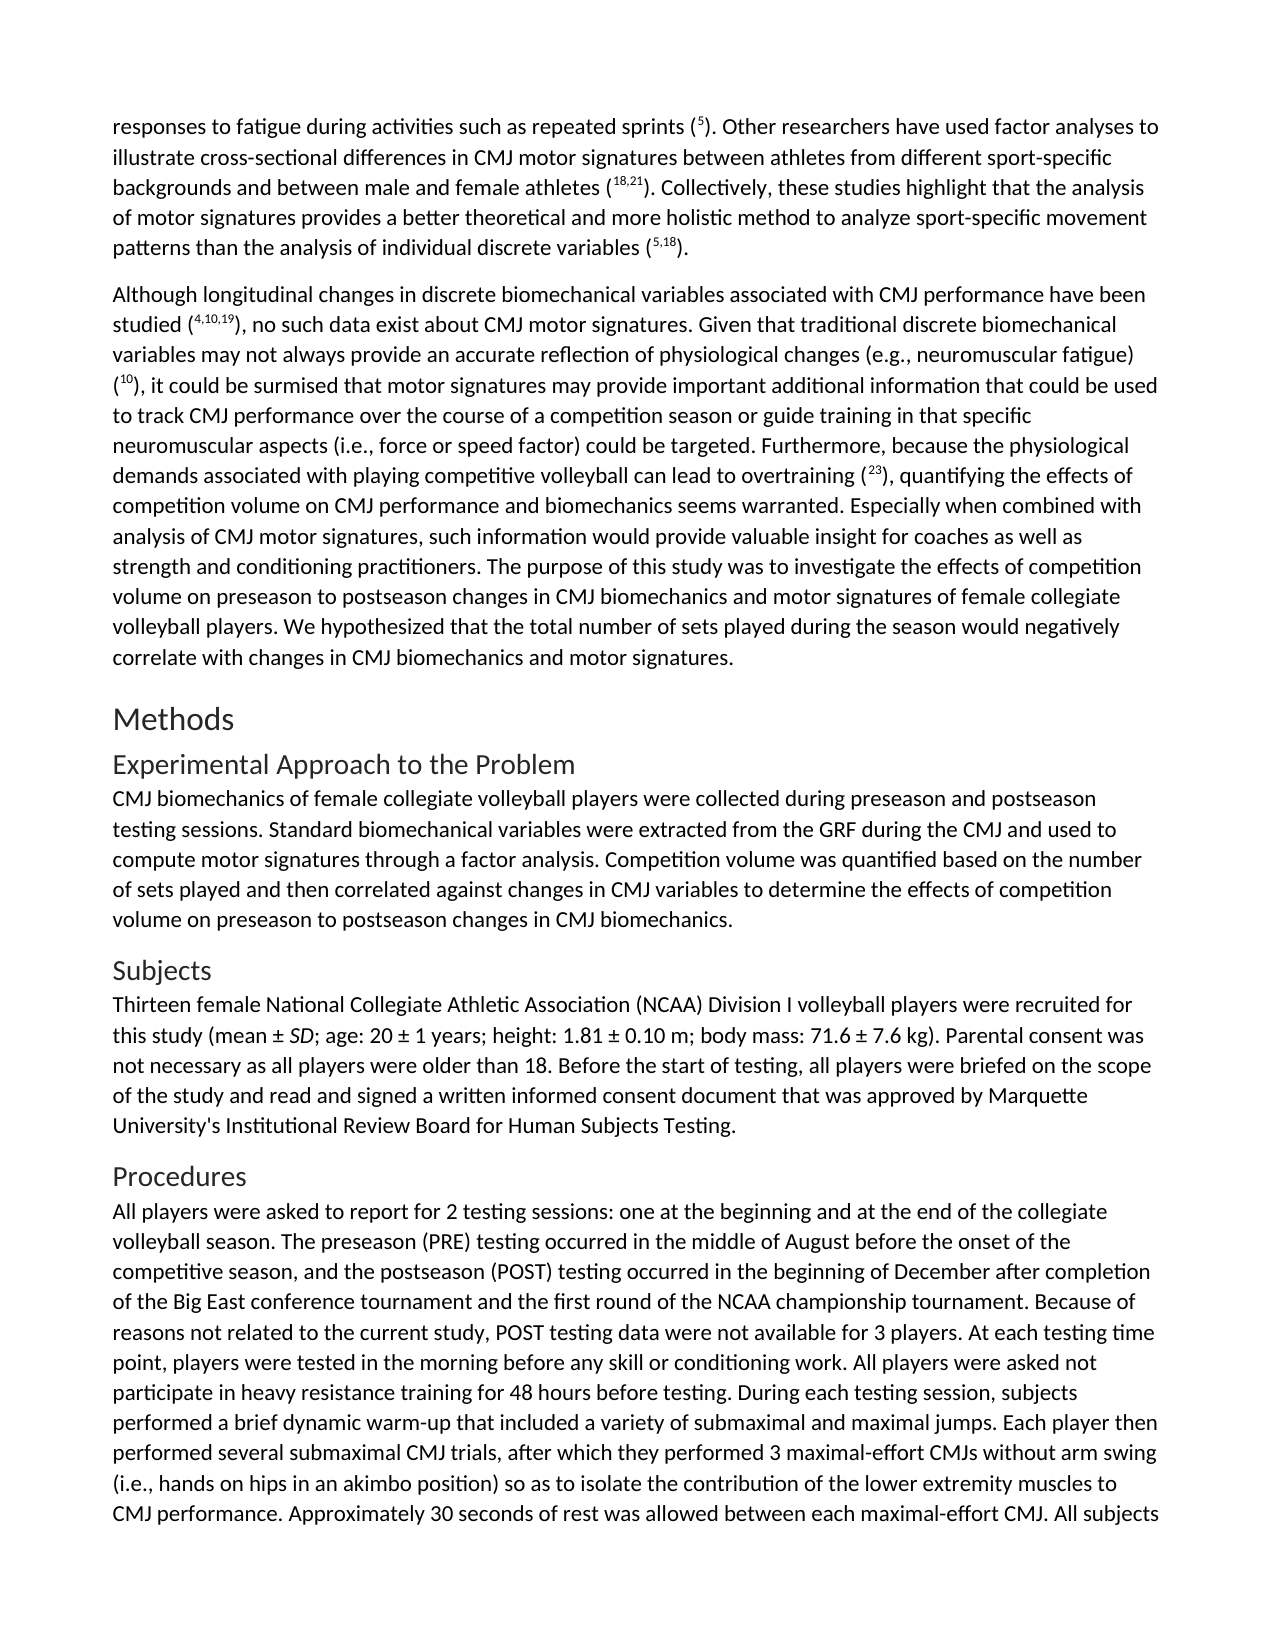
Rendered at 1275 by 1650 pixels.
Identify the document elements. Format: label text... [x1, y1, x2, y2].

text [112, 1197, 1162, 1527]
subtitle Subjects [112, 952, 1162, 988]
subtitle Procedures [112, 1158, 1162, 1194]
text CMJ biomechanics of female collegiate volleyball players were collected during preseason and postseason testing sessions. Standard biomechanical variables were extracted from the GRF during the CMJ and used to compute motor signatures through a factor analysis. Competition volume was quantified based on the number of sets played and then correlated against changes in CMJ variables to determine the effects of competition volume on preseason to postseason changes in CMJ biomechanics. [112, 784, 1162, 933]
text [112, 112, 1162, 261]
subtitle Methods [112, 698, 1162, 739]
text Thirteen female National Collegiate Athletic Association (NCAA) Division I volleyball players were recruited for this study (mean ± SD; age: 20 ± 1 years; height: 1.81 ± 0.10 m; body mass: 71.6 ± 7.6 kg). Parental consent was not necessary as all players were older than 18. Before the start of testing, all players were briefed on the scope of the study and read and signed a written informed consent document that was approved by Marquette University's Institutional Review Board for Human Subjects Testing. [112, 991, 1162, 1139]
text Although longitudinal changes in discrete biomechanical variables associated with CMJ performance have been studied (4,10,19), no such data exist about CMJ motor signatures. Given that traditional discrete biomechanical variables may not always provide an accurate reflection of physiological changes (e.g., neuromuscular fatigue) (10), it could be surmised that motor signatures may provide important additional information that could be used to track CMJ performance over the course of a competition season or guide training in that specific neuromuscular aspects (i.e., force or speed factor) could be targeted. Furthermore, because the physiological demands associated with playing competitive volleyball can lead to overtraining (23), quantifying the effects of competition volume on CMJ performance and biomechanics seems warranted. Especially when combined with analysis of CMJ motor signatures, such information would provide valuable insight for coaches as well as strength and conditioning practitioners. The purpose of this study was to investigate the effects of competition volume on preseason to postseason changes in CMJ biomechanics and motor signatures of female collegiate volleyball players. We hypothesized that the total number of sets played during the season would negatively correlate with changes in CMJ biomechanics and motor signatures. [112, 280, 1162, 671]
subtitle Experimental Approach to the Problem [112, 746, 1162, 782]
